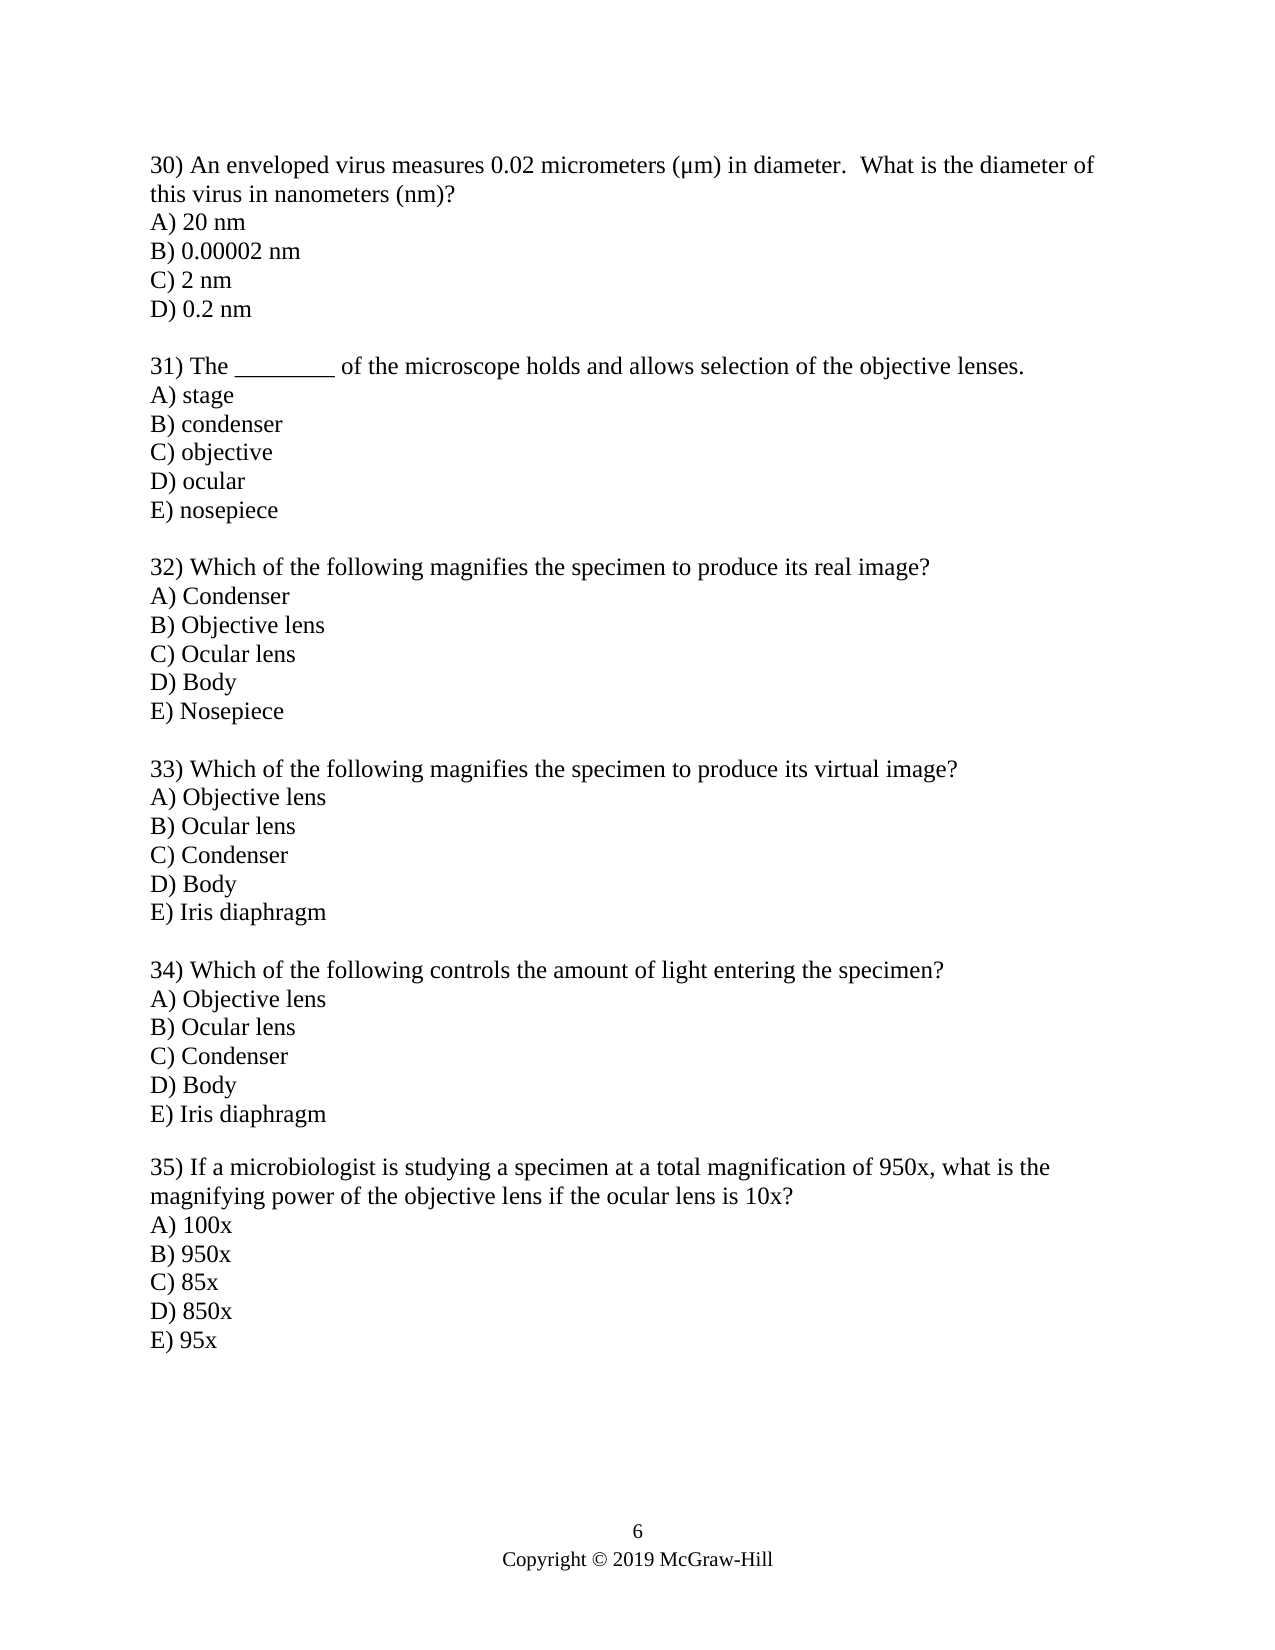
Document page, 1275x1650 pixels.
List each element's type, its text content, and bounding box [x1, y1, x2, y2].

text D) 0.2 nm [150, 294, 1125, 322]
text E) 95x [150, 1325, 1125, 1354]
text A) Condenser [150, 581, 1125, 610]
text 30) An enveloped virus measures 0.02 micrometers (μm) in diameter. What is the diameter of this virus in nanometers (nm)? [150, 150, 1125, 207]
text 33) Which of the following magnifies the specimen to produce its virtual image? [150, 754, 1125, 782]
text B) 0.00002 nm [150, 236, 1125, 265]
text C) Ocular lens [150, 639, 1125, 667]
text C) Condenser [150, 1041, 1125, 1070]
text B) Objective lens [150, 610, 1125, 639]
text C) 85x [150, 1267, 1125, 1296]
text 34) Which of the following controls the amount of light entering the specimen? [150, 955, 1125, 984]
text C) objective [150, 437, 1125, 466]
text B) 950x [150, 1239, 1125, 1267]
text D) ocular [150, 466, 1125, 495]
text D) Body [150, 869, 1125, 897]
text A) Objective lens [150, 782, 1125, 811]
text 32) Which of the following magnifies the specimen to produce its real image? [150, 552, 1125, 581]
text A) 100x [150, 1210, 1125, 1239]
text A) Objective lens [150, 984, 1125, 1012]
text E) Iris diaphragm [150, 1099, 1125, 1127]
text 31) The ________ of the microscope holds and allows selection of the objective lenses. [150, 351, 1125, 380]
text B) Ocular lens [150, 811, 1125, 840]
text E) nosepiece [150, 495, 1125, 524]
text D) Body [150, 1070, 1125, 1099]
text C) Condenser [150, 840, 1125, 869]
text 35) If a microbiologist is studying a specimen at a total magnification of 950x, what is the magnifying power of the objective lens if the ocular lens is 10x? [150, 1152, 1125, 1210]
text B) condenser [150, 409, 1125, 437]
text C) 2 nm [150, 265, 1125, 294]
text A) 20 nm [150, 207, 1125, 236]
text A) stage [150, 380, 1125, 409]
text E) Nosepiece [150, 696, 1125, 725]
text D) Body [150, 667, 1125, 696]
text B) Ocular lens [150, 1012, 1125, 1041]
text E) Iris diaphragm [150, 897, 1125, 926]
text D) 850x [150, 1296, 1125, 1325]
